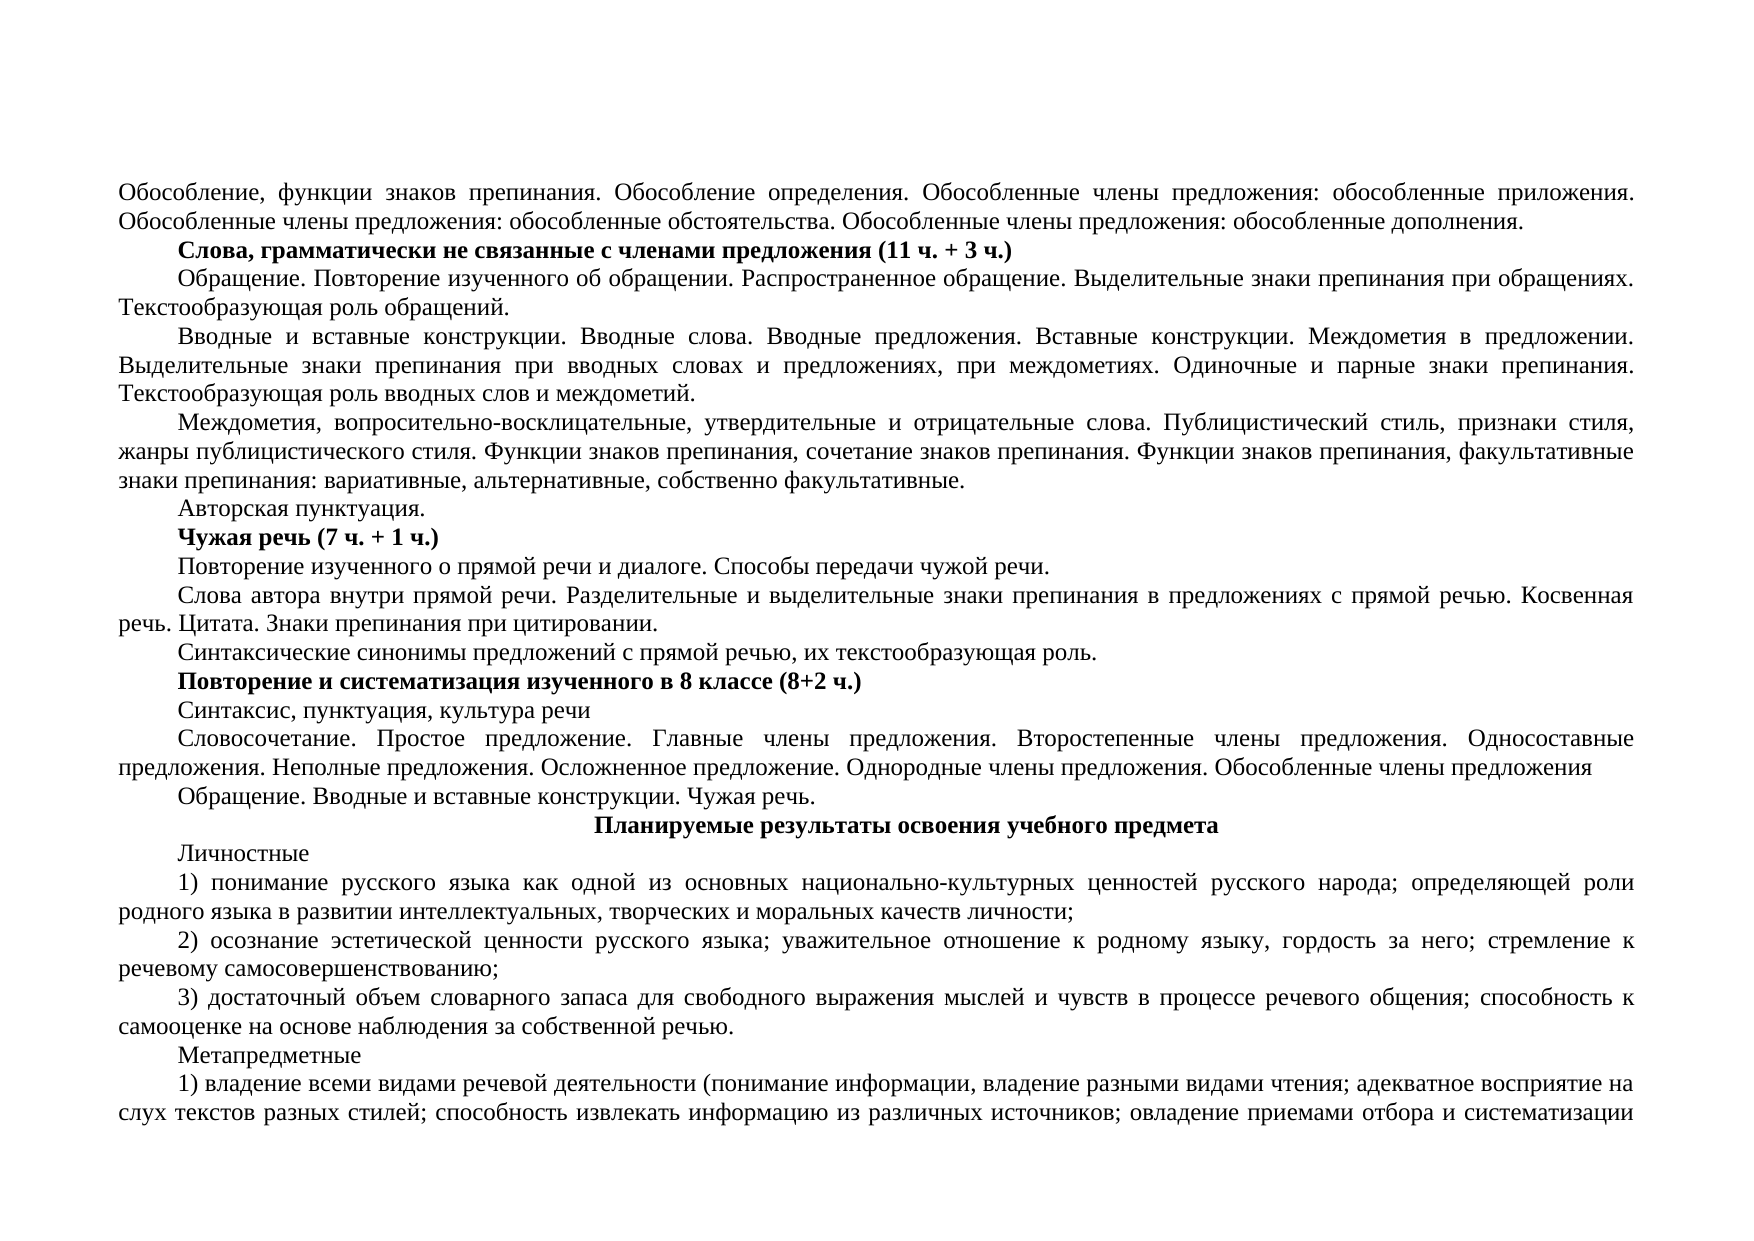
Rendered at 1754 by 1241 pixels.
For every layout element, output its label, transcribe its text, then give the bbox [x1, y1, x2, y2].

text Повторение изученного о прямой речи и диалоге. Способы передачи чужой речи. [118, 551, 1636, 580]
text Обращение. Повторение изученного об обращении. Распространенное обращение. Выделительные знаки препинания при обращениях. Текстообразующая роль обращений. [118, 263, 1636, 321]
text Обращение. Вводные и вставные конструкции. Чужая речь. [118, 781, 1636, 810]
text Метапредметные [118, 1040, 1636, 1068]
text Вводные и вставные конструкции. Вводные слова. Вводные предложения. Вставные конструкции. Междометия в предложении. Выделительные знаки препинания при вводных словах и предложениях, при междометиях. Одиночные и парные знаки препинания. Текстообразующая роль вводных слов и междометий. [118, 321, 1636, 407]
text Чужая речь (7 ч. + 1 ч.) [118, 522, 1636, 551]
text 3) достаточный объем словарного запаса для свободного выражения мыслей и чувств в процессе речевого общения; способность к самооценке на основе наблюдения за собственной речью. [118, 982, 1636, 1040]
text Личностные [118, 838, 1636, 867]
text Слова автора внутри прямой речи. Разделительные и выделительные знаки препинания в предложениях с прямой речью. Косвенная речь. Цитата. Знаки препинания при цитировании. [118, 580, 1636, 637]
text Планируемые результаты освоения учебного предмета [177, 810, 1636, 838]
text Слова, грамматически не связанные с членами предложения (11 ч. + 3 ч.) [118, 235, 1636, 263]
text Синтаксис, пунктуация, культура речи [118, 695, 1636, 723]
text Авторская пунктуация. [118, 493, 1636, 522]
text 1) понимание русского языка как одной из основных национально-культурных ценностей русского народа; определяющей роли родного языка в развитии интеллектуальных, творческих и моральных качеств личности; [118, 867, 1636, 925]
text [118, 177, 1636, 235]
text Междометия, вопросительно-восклицательные, утвердительные и отрицательные слова. Публицистический стиль, признаки стиля, жанры публицистического стиля. Функции знаков препинания, сочетание знаков препинания. Функции знаков препинания, факультативные знаки препинания: вариативные, альтернативные, собственно факультативные. [118, 407, 1636, 493]
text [118, 1068, 1636, 1126]
text Словосочетание. Простое предложение. Главные члены предложения. Второстепенные члены предложения. Односоставные предложения. Неполные предложения. Осложненное предложение. Однородные члены предложения. Обособленные члены предложения [118, 723, 1636, 781]
text 2) осознание эстетической ценности русского языка; уважительное отношение к родному языку, гордость за него; стремление к речевому самосовершенствованию; [118, 925, 1636, 982]
text Синтаксические синонимы предложений с прямой речью, их текстообразующая роль. [118, 637, 1636, 666]
text Повторение и систематизация изученного в 8 классе (8+2 ч.) [118, 666, 1636, 695]
